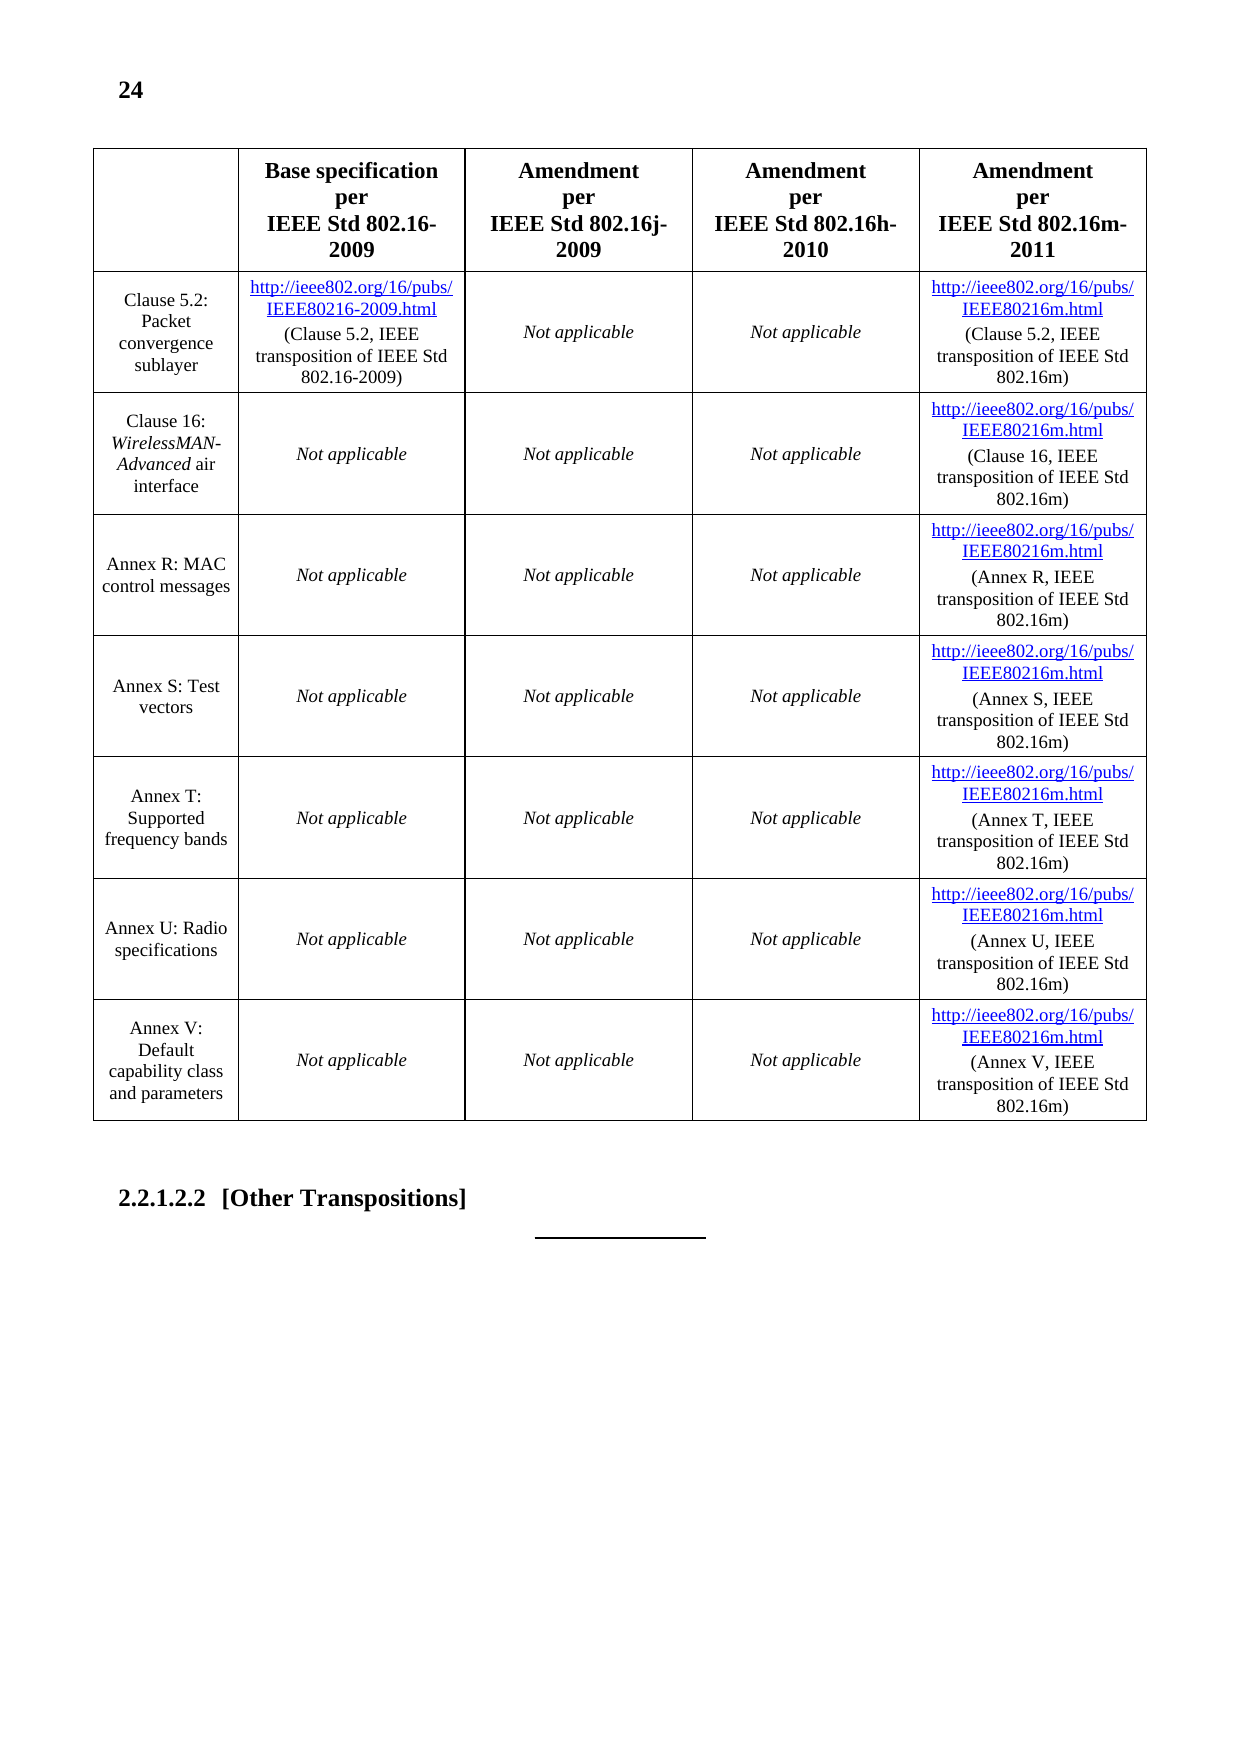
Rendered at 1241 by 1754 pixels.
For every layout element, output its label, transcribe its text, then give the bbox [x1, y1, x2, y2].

table_cell Not applicable [239, 757, 464, 878]
table_header Amendment per IEEE Std 802.16m-2011 [920, 149, 1146, 271]
table_cell Clause 5.2: Packet convergence sublayer [94, 272, 238, 392]
table_cell Not applicable [693, 393, 919, 513]
table_cell http://ieee802.org/16/pubs/IEEE80216m.html (Annex U, IEEE transposition of IEEE Std 802.16m) [920, 879, 1146, 999]
table_cell Not applicable [693, 272, 919, 392]
table_header [94, 149, 238, 271]
table_cell http://ieee802.org/16/pubs/IEEE80216m.html (Clause 16, IEEE transposition of IEEE Std 802.16m) [920, 393, 1146, 513]
table_cell http://ieee802.org/16/pubs/IEEE80216m.html (Annex T, IEEE transposition of IEEE Std 802.16m) [920, 757, 1146, 878]
table_cell Clause 16: WirelessMAN-Advanced air interface [94, 393, 238, 513]
table_cell Not applicable [239, 393, 464, 513]
table_cell Not applicable [239, 879, 464, 999]
table_cell Not applicable [466, 393, 692, 513]
table_header Base specification per IEEE Std 802.16-2009 [239, 149, 464, 271]
table_cell Not applicable [239, 515, 464, 635]
table_cell Not applicable [239, 636, 464, 756]
table_cell Not applicable [693, 636, 919, 756]
table_cell Not applicable [693, 1000, 919, 1120]
table_cell Annex S: Test vectors [94, 636, 238, 756]
table_cell http://ieee802.org/16/pubs/IEEE80216m.html (Clause 5.2, IEEE transposition of IEEE Std 802.16m) [920, 272, 1146, 392]
table_header Amendment per IEEE Std 802.16h-2010 [693, 149, 919, 271]
table_cell Not applicable [466, 636, 692, 756]
table_cell http://ieee802.org/16/pubs/IEEE80216-2009.html (Clause 5.2, IEEE transposition of IEEE Std 802.16-2009) [239, 272, 464, 392]
table_cell Not applicable [466, 515, 692, 635]
table_cell Not applicable [693, 757, 919, 878]
table_cell http://ieee802.org/16/pubs/IEEE80216m.html (Annex V, IEEE transposition of IEEE Std 802.16m) [920, 1000, 1146, 1120]
table_cell Annex U: Radio specifications [94, 879, 238, 999]
table_cell http://ieee802.org/16/pubs/IEEE80216m.html (Annex S, IEEE transposition of IEEE Std 802.16m) [920, 636, 1146, 756]
table_header Amendment per IEEE Std 802.16j-2009 [466, 149, 692, 271]
table_cell http://ieee802.org/16/pubs/IEEE80216m.html (Annex R, IEEE transposition of IEEE Std 802.16m) [920, 515, 1146, 635]
table_cell Not applicable [466, 272, 692, 392]
table_cell Not applicable [466, 879, 692, 999]
table_cell Annex T: Supported frequency bands [94, 757, 238, 878]
table_cell Annex V: Default capability class and parameters [94, 1000, 238, 1120]
subtitle 2.2.1.2.2 [Other Transpositions] [118, 1183, 1122, 1212]
table_cell Not applicable [693, 879, 919, 999]
table_cell Not applicable [693, 515, 919, 635]
table_cell Not applicable [466, 1000, 692, 1120]
table_cell Not applicable [239, 1000, 464, 1120]
table_cell Not applicable [466, 757, 692, 878]
table_cell Annex R: MAC control messages [94, 515, 238, 635]
